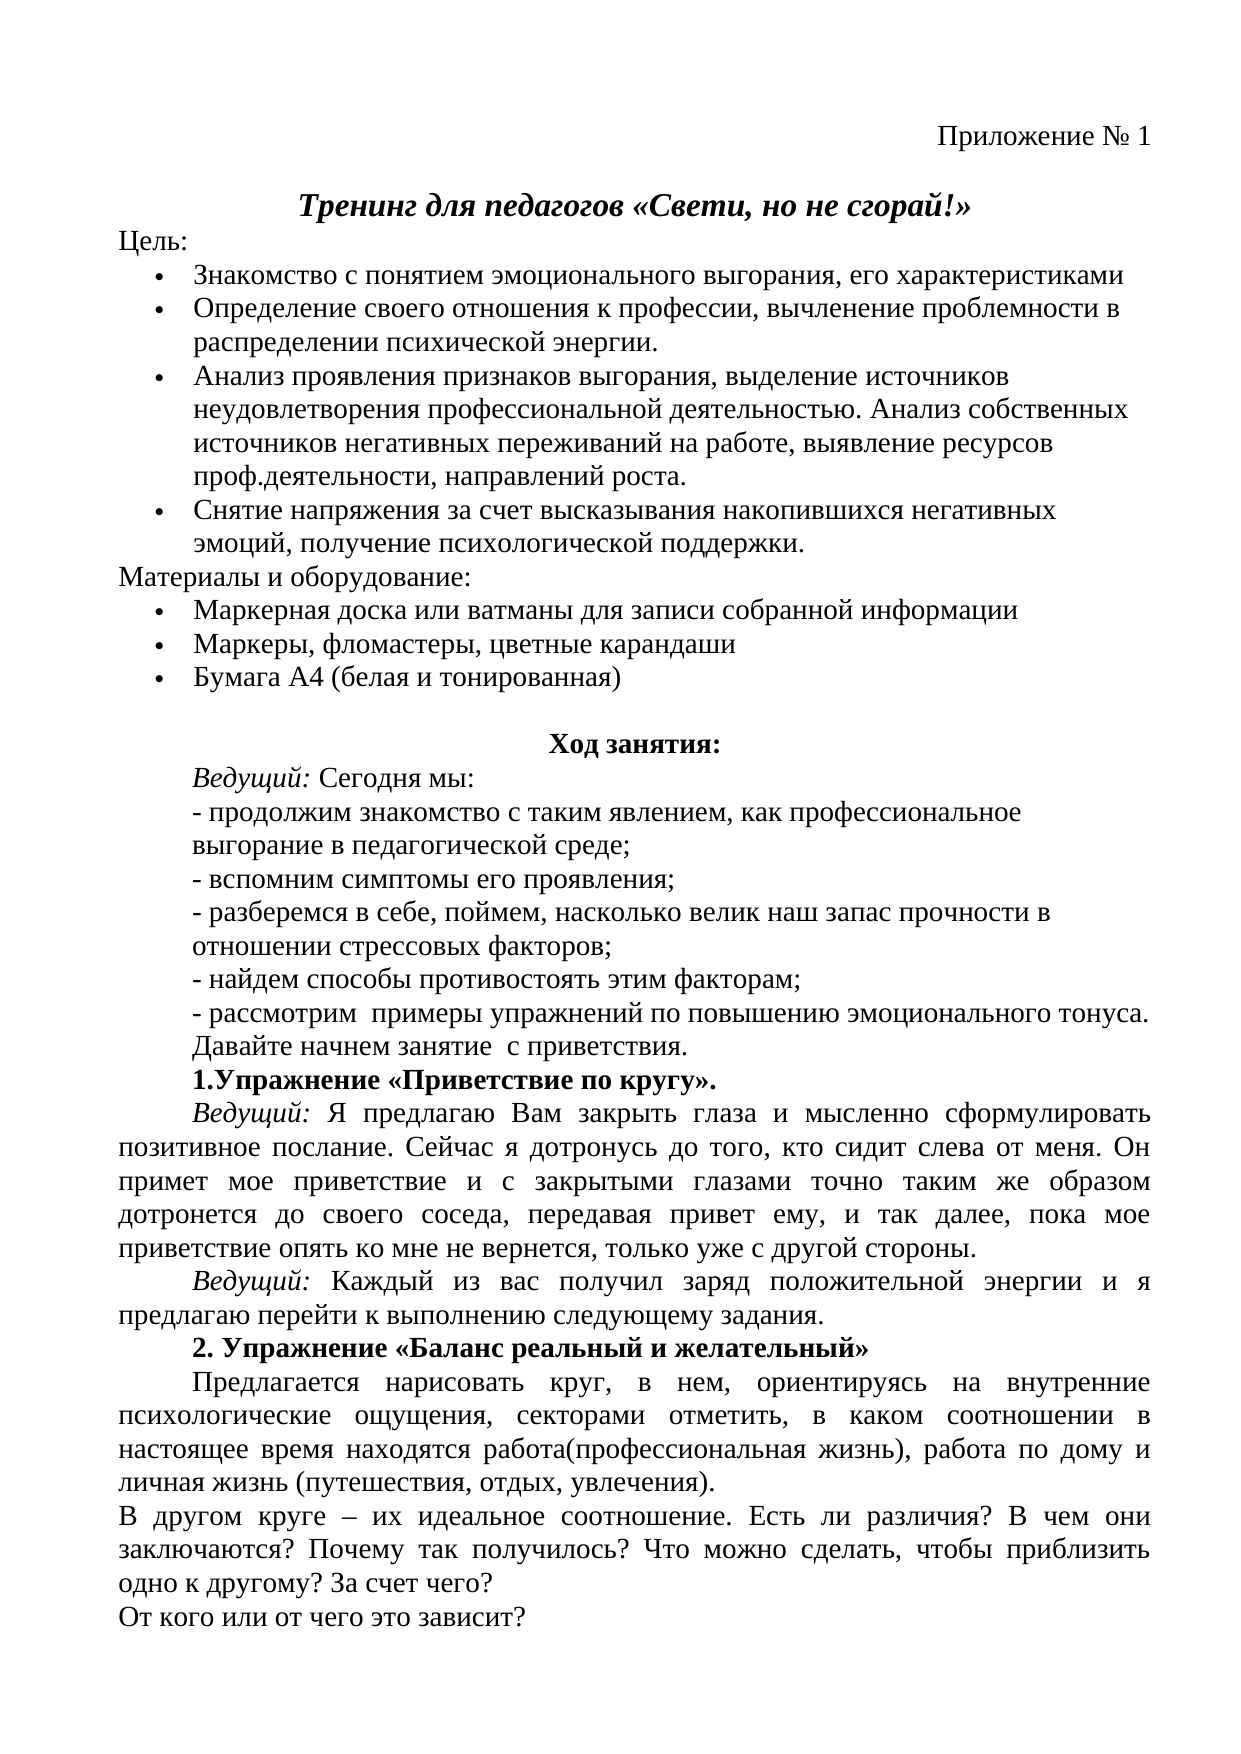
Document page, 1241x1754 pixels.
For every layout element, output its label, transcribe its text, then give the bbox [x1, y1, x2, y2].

text От кого или от чего это зависит? [118, 1599, 1152, 1632]
text Ведущий: Я предлагаю Вам закрыть глаза и мысленно сформулировать позитивное послание. Сейчас я дотронусь до того, кто сидит слева от меня. Он примет мое приветствие и с закрытыми глазами точно таким же образом дотронется до своего соседа, передавая привет ему, и так далее, пока мое приветствие опять ко мне не вернется, только уже с другой стороны. [118, 1096, 1152, 1263]
list Определение своего отношения к профессии, вычленение проблемности в распределении психической энергии. [156, 291, 1152, 358]
text Ведущий: Каждый из вас получил заряд положительной энергии и я предлагаю перейти к выполнению следующему задания. [118, 1263, 1152, 1330]
text Тренинг для педагогов «Свети, но не сгорай!» [118, 185, 1152, 223]
text Материалы и оборудование: [118, 559, 1152, 592]
list Знакомство с понятием эмоционального выгорания, его характеристиками [156, 257, 1152, 291]
text Ход занятия: [118, 727, 1152, 760]
text Приложение № 1 [118, 118, 1152, 152]
text Предлагается нарисовать круг, в нем, ориентируясь на внутренние психологические ощущения, секторами отметить, в каком соотношении в настоящее время находятся работа(профессиональная жизнь), работа по дому и личная жизнь (путешествия, отдых, увлечения). [118, 1364, 1152, 1498]
text Давайте начнем занятие с приветствия. [118, 1028, 1152, 1062]
list Снятие напряжения за счет высказывания накопившихся негативных эмоций, получение психологической поддержки. [156, 492, 1152, 559]
list Маркерная доска или ватманы для записи собранной информации [156, 592, 1152, 626]
text Цель: [118, 223, 1152, 257]
text Ведущий: Сегодня мы: [118, 760, 1152, 794]
list Бумага А4 (белая и тонированная) [156, 659, 1152, 693]
list Анализ проявления признаков выгорания, выделение источников неудовлетворения профессиональной деятельностью. Анализ собственных источников негативных переживаний на работе, выявление ресурсов проф.деятельности, направлений роста. [156, 358, 1152, 492]
text - продолжим знакомство с таким явлением, как профессиональное выгорание в педагогической среде; - вспомним симптомы его проявления; - разберемся в себе, поймем, насколько велик наш запас прочности в отношении стрессовых факторов; - найдем способы противостоять этим факторам; - рассмотрим примеры упражнений по повышению эмоционального тонуса. [192, 794, 1152, 1028]
text 1.Упражнение «Приветствие по кругу». [118, 1062, 1152, 1096]
text 2. Упражнение «Баланс реальный и желательный» [118, 1330, 1152, 1364]
list Маркеры, фломастеры, цветные карандаши [156, 626, 1152, 659]
text В другом круге – их идеальное соотношение. Есть ли различия? В чем они заключаются? Почему так получилось? Что можно сделать, чтобы приблизить одно к другому? За счет чего? [118, 1498, 1152, 1599]
